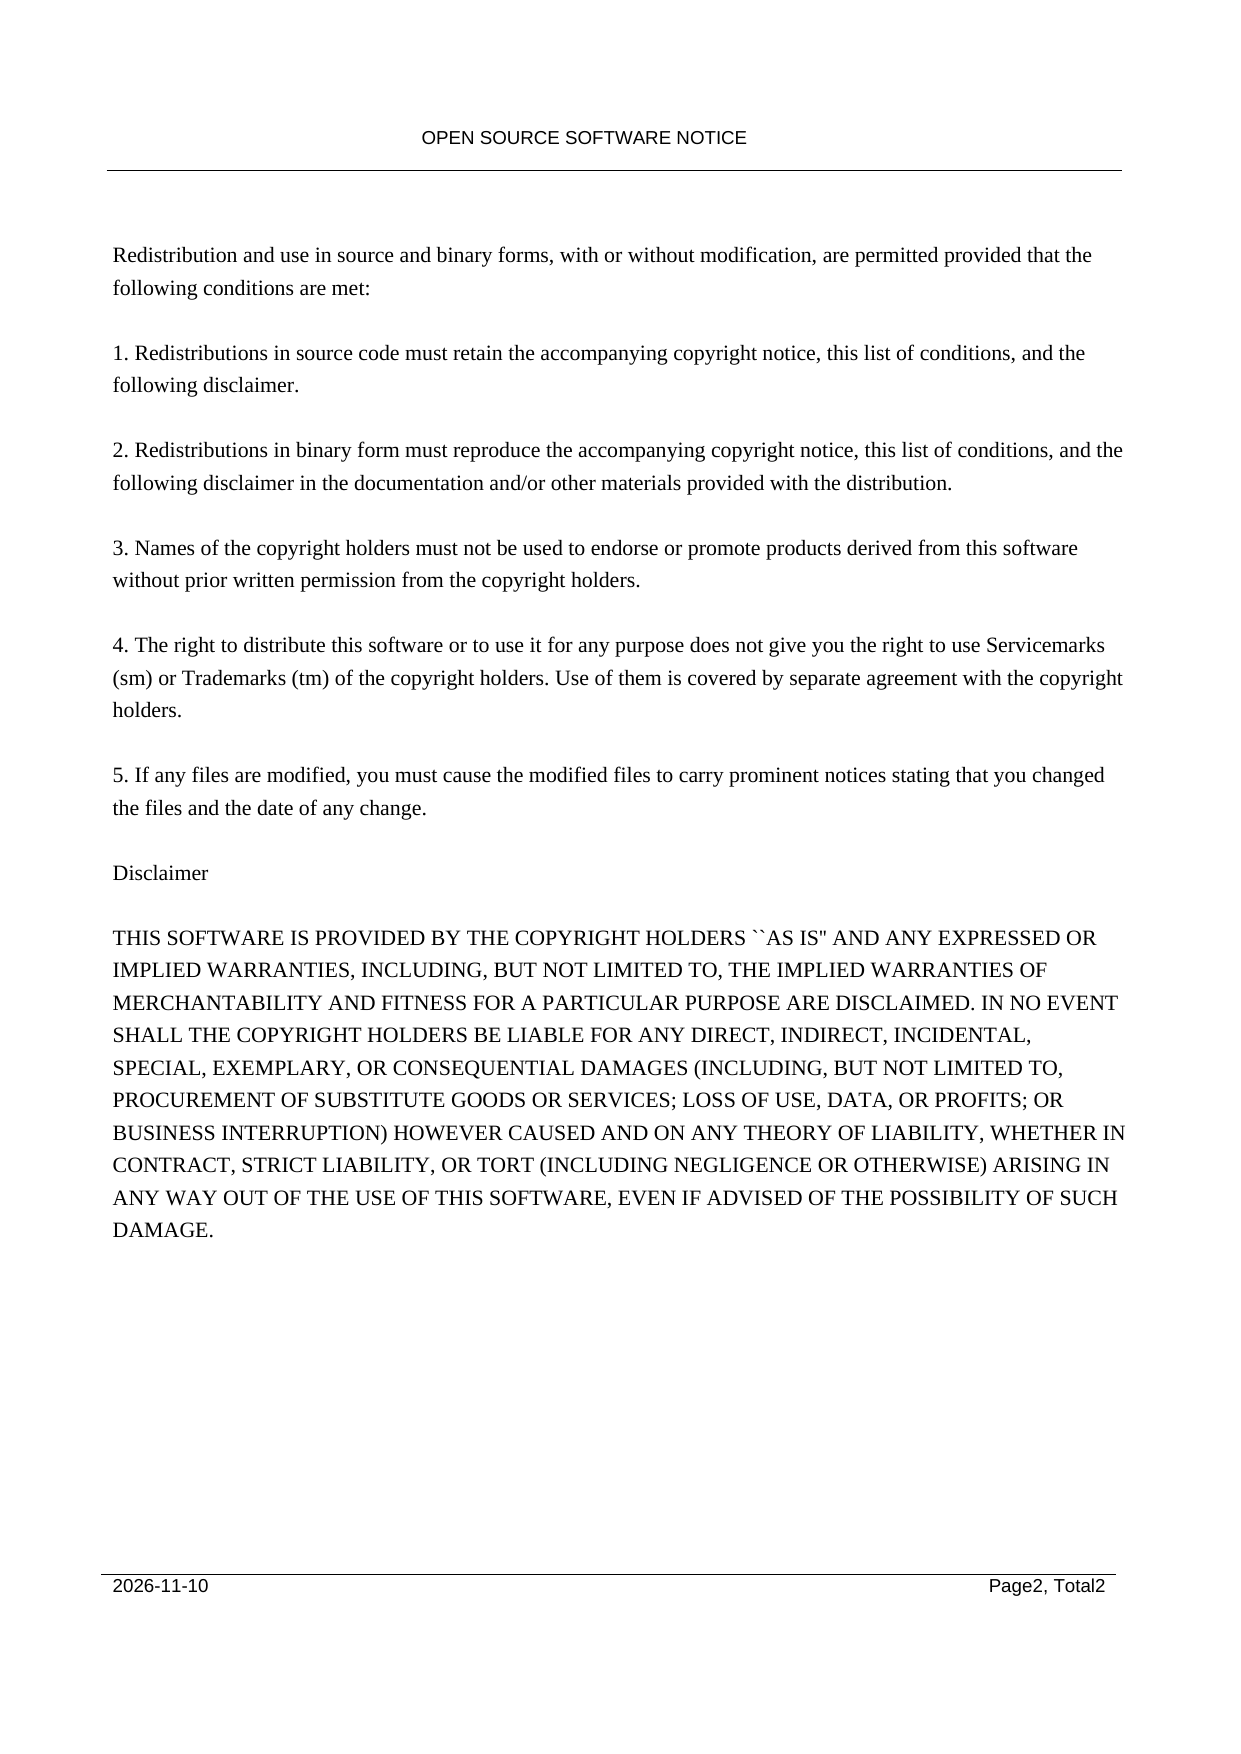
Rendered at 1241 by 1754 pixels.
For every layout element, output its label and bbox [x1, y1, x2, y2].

text [112, 206, 1128, 1279]
